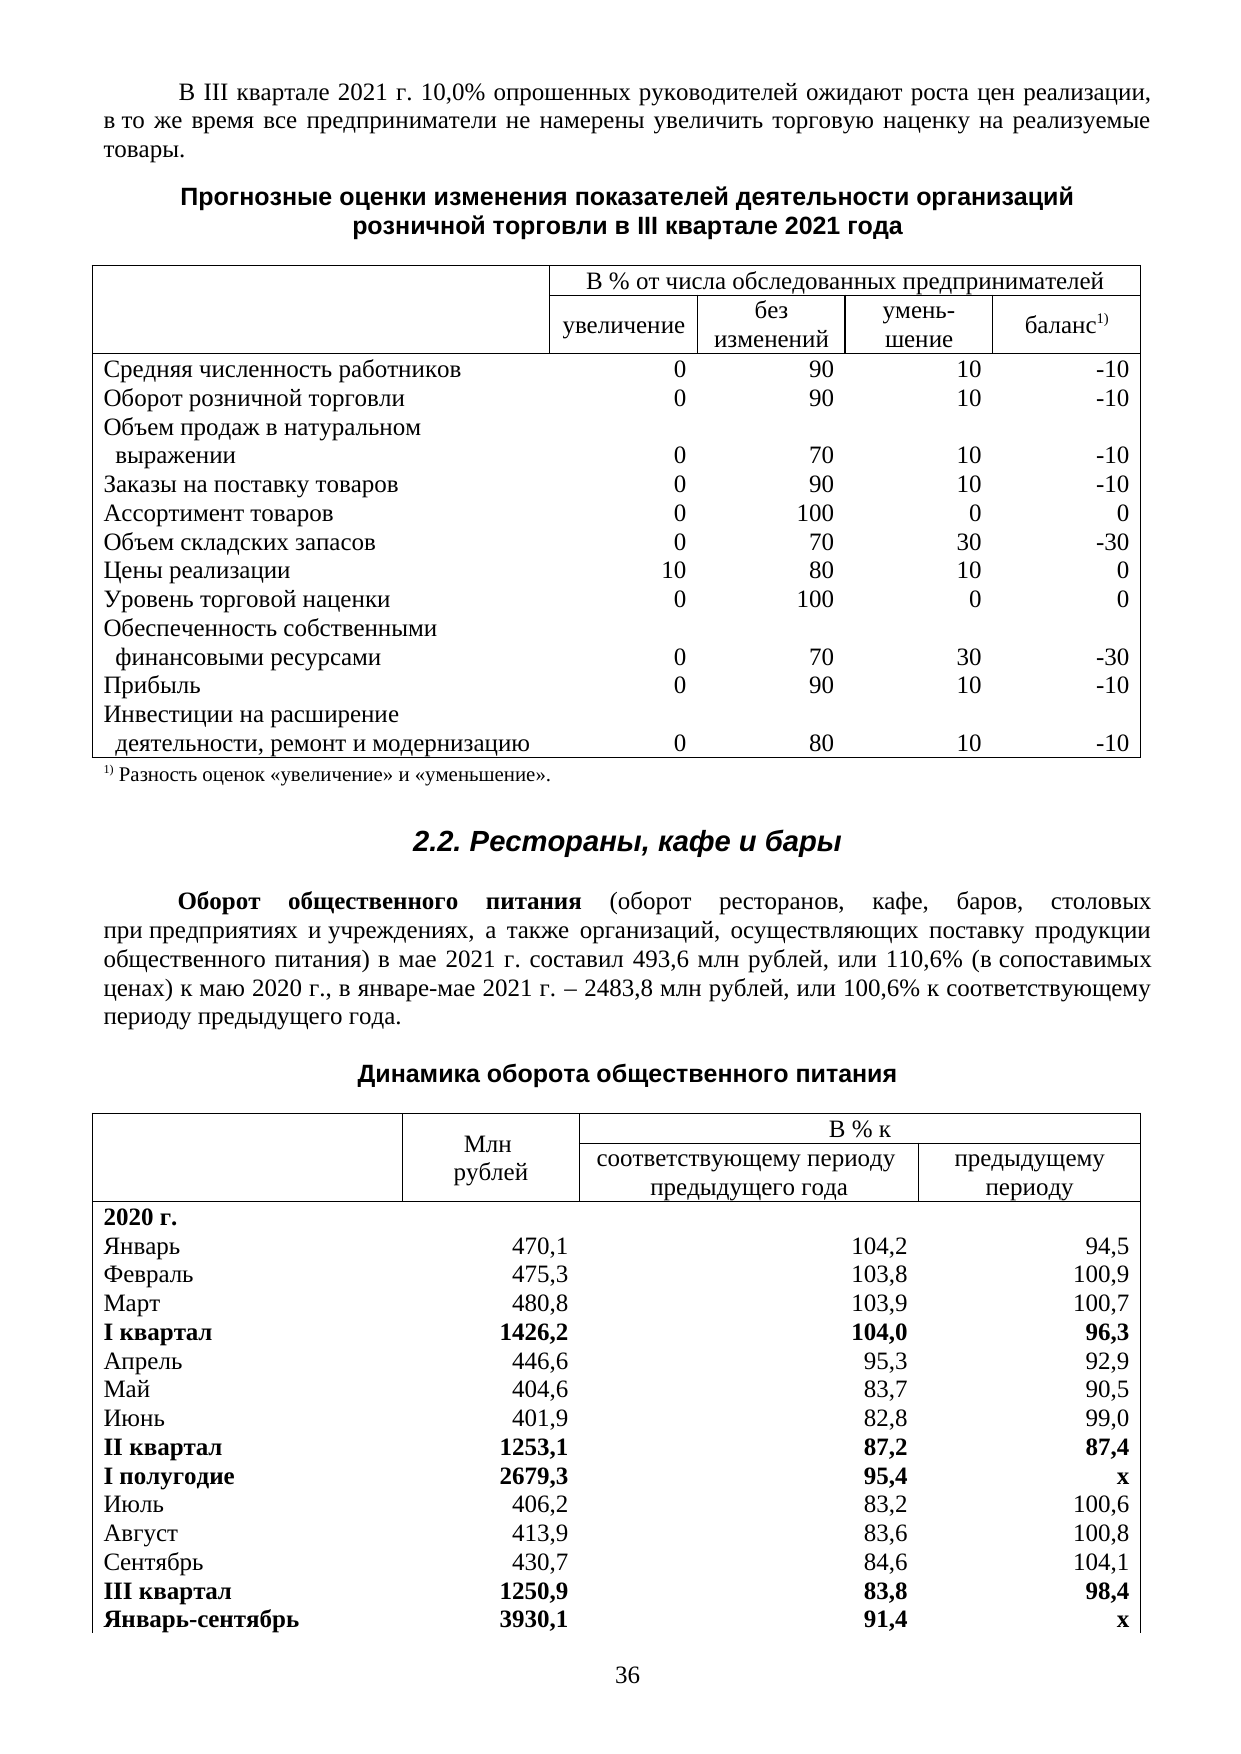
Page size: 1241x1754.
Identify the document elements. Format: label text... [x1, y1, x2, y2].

text 1) Разность оценок «увеличение» и «уменьшение». [103, 762, 1152, 786]
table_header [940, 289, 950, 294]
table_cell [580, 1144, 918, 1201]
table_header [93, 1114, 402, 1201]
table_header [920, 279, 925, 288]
text Оборот общественного питания (оборот ресторанов, кафе, баров, столовых при предприятиях и учреждениях, а также организаций, осуществляющих поставку продукции общественного питания) в мае 2021 г. составил 493,6 млн рублей, или 110,6% (в сопоставимых ценах) к маю 2020 г., в январе-мае 2021 г. – 2483,8 млн рублей, или 100,6% к соответствующему периоду предыдущего года. [103, 886, 1152, 1030]
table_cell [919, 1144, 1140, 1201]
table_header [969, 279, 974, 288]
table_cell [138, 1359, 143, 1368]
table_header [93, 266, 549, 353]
text Динамика оборота общественного питания [103, 1059, 1152, 1088]
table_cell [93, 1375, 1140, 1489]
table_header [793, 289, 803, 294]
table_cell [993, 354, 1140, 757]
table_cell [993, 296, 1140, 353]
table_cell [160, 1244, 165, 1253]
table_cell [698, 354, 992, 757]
text 2.2. Рестораны, кафе и бары [103, 824, 1152, 858]
text В III квартале 2021 г. 10,0% опрошенных руководителей ожидают роста цен реализации, в то же время все предприниматели не намерены увеличить торговую наценку на реализуемые товары. [103, 77, 1152, 163]
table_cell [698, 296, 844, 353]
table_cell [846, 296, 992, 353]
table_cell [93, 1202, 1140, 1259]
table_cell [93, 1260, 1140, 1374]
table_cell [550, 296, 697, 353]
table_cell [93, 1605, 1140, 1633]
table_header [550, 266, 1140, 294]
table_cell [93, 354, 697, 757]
text Прогнозные оценки изменения показателей деятельности организаций розничной торговли в III квартале 2021 года [103, 182, 1152, 240]
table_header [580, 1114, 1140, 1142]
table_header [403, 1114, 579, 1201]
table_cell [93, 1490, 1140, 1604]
